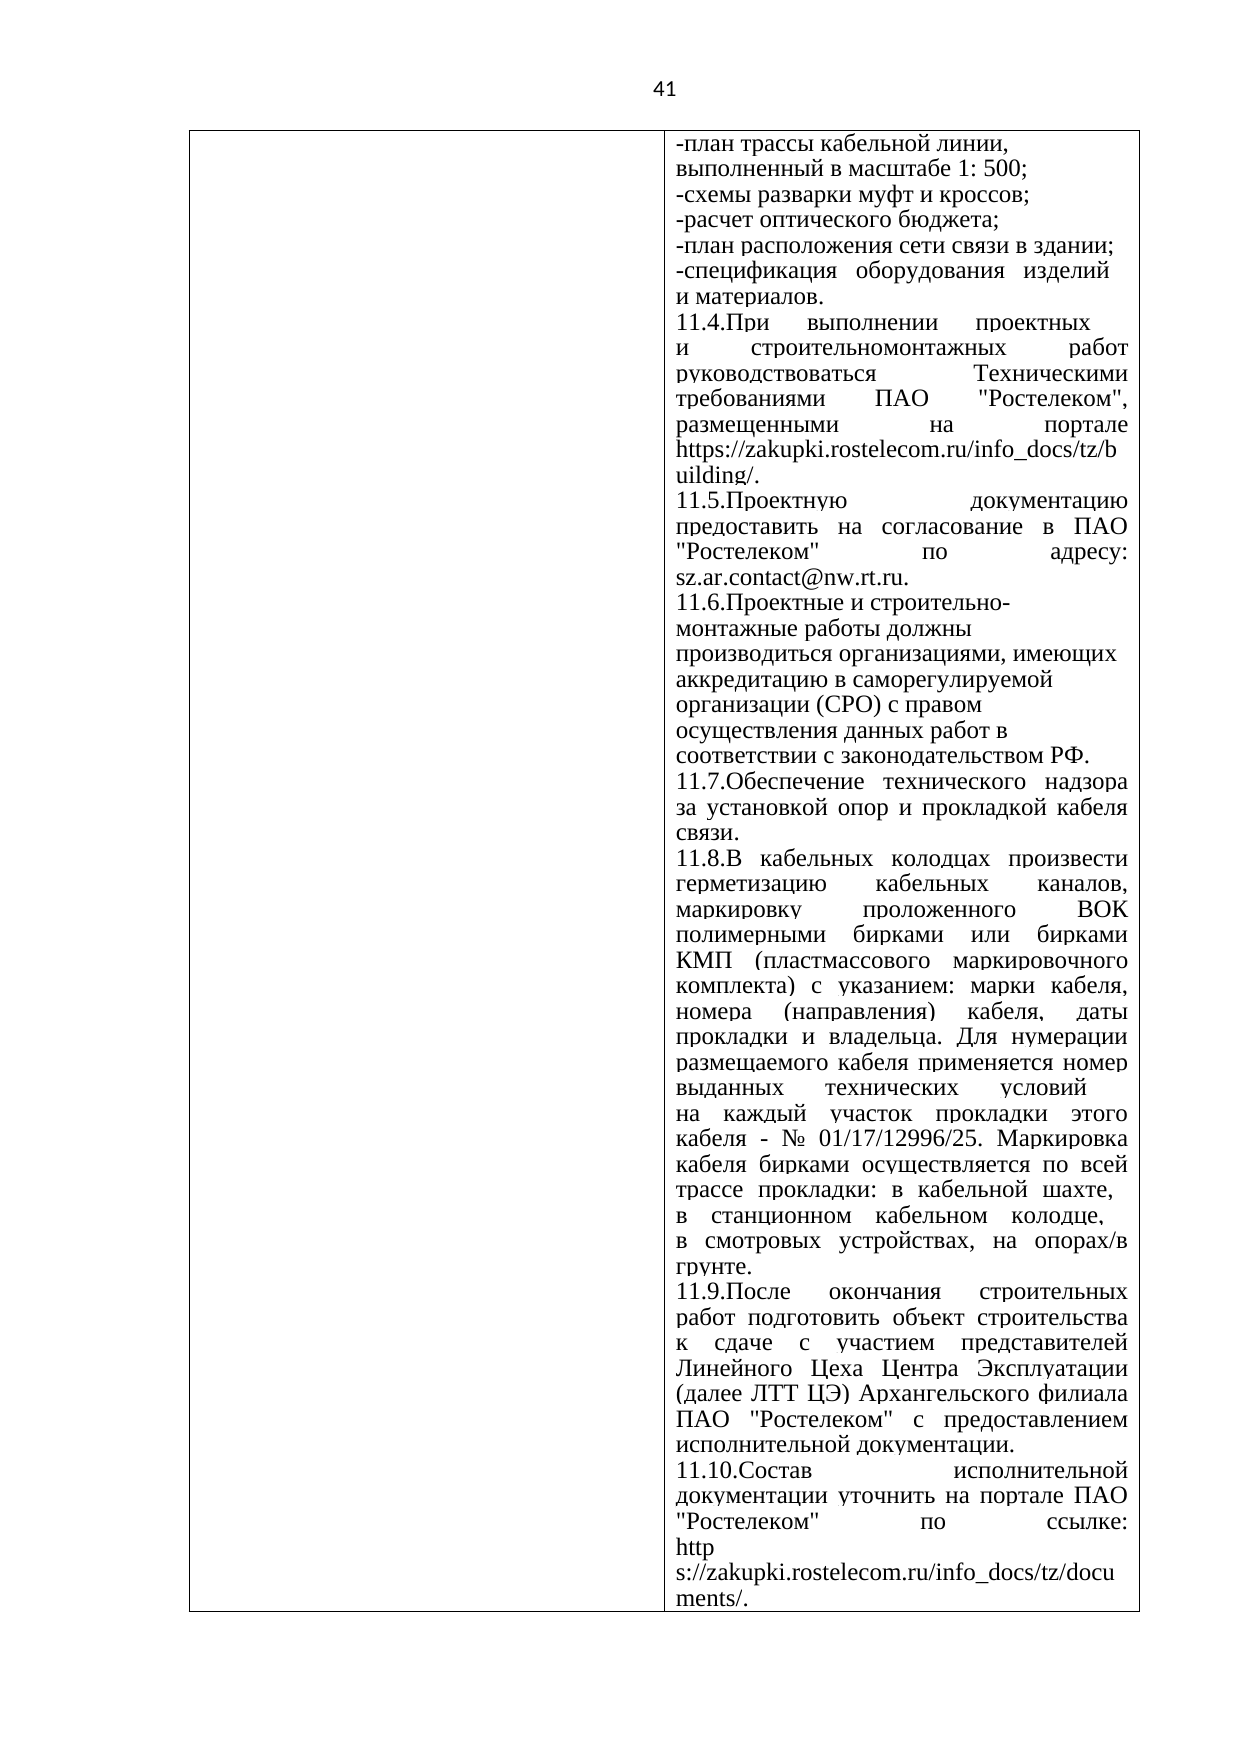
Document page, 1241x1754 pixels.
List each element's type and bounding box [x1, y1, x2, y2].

table_cell [665, 131, 1139, 1611]
table_cell [190, 131, 664, 1611]
